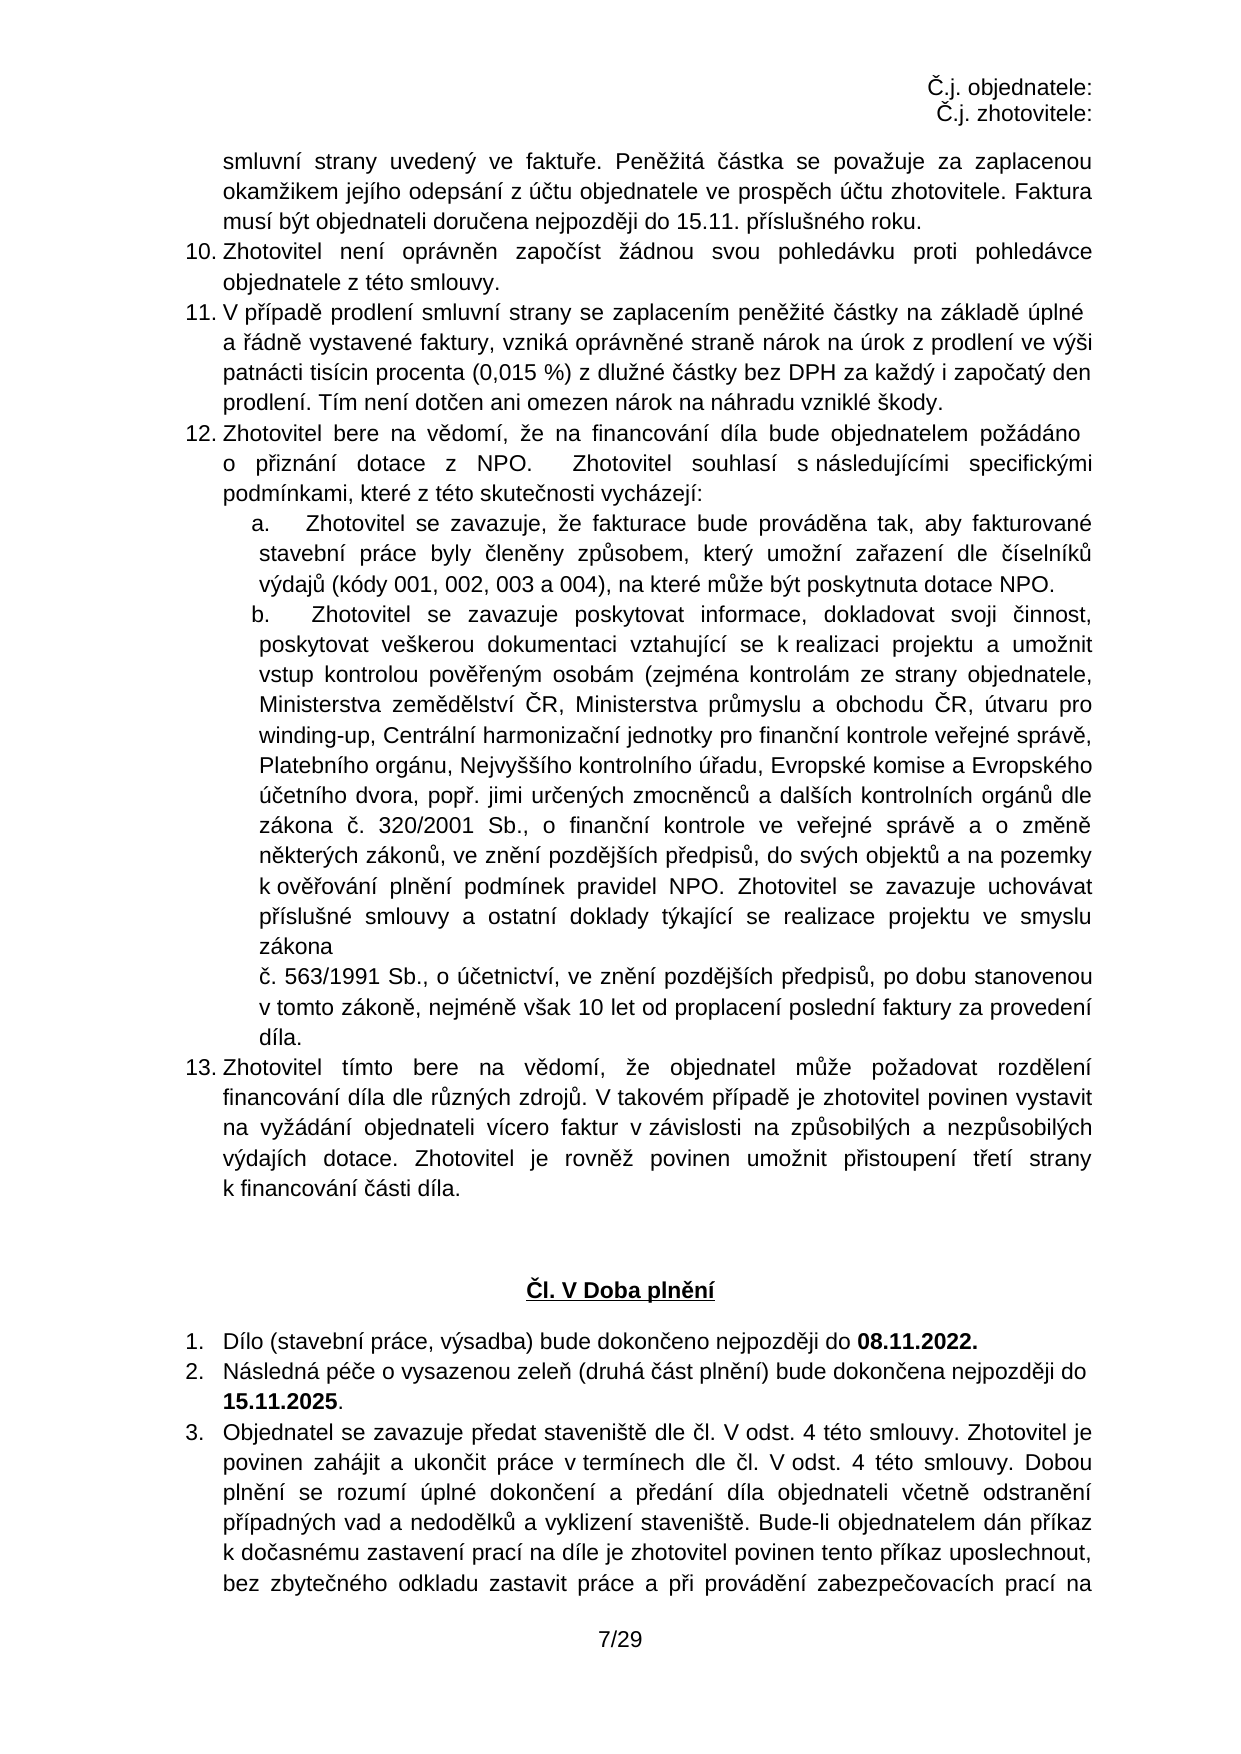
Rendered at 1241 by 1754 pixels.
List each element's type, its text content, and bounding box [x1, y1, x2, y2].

list Zhotovitel se zavazuje poskytovat informace, dokladovat svoji činnost, poskytovat veškerou dokumentaci vztahující se k realizaci projektu a umožnit vstup kontrolou pověřeným osobám (zejména kontrolám ze strany objednatele, Ministerstva zemědělství ČR, Ministerstva průmyslu a obchodu ČR, útvaru pro winding-up, Centrální harmonizační jednotky pro finanční kontrole veřejné správě, Platebního orgánu, Nejvyššího kontrolního úřadu, Evropské komise a Evropského účetního dvora, popř. jimi určených zmocněnců a dalších kontrolních orgánů dle zákona č. 320/2001 Sb., o finanční kontrole ve veřejné správě a o změně některých zákonů, ve znění pozdějších předpisů, do svých objektů a na pozemky k ověřování plnění podmínek pravidel NPO. Zhotovitel se zavazuje uchovávat příslušné smlouvy a ostatní doklady týkající se realizace projektu ve smyslu zákona č. 563/1991 Sb., o účetnictví, ve znění pozdějších předpisů, po dobu stanovenou v tomto zákoně, nejméně však 10 let od proplacení poslední faktury za provedení díla. [251, 601, 1093, 1050]
list Následná péče o vysazenou zeleň (druhá část plnění) bude dokončena nejpozději do 15.11.2025. [185, 1358, 1093, 1414]
text Čl. V Doba plnění [148, 1277, 1093, 1303]
list Dílo (stavební práce, výsadba) bude dokončeno nejpozději do 08.11.2022. [185, 1328, 1093, 1354]
list Zhotovitel bere na vědomí, že na financování díla bude objednatelem požádáno o přiznání dotace z NPO. Zhotovitel souhlasí s následujícími specifickými podmínkami, které z této skutečnosti vycházejí: [185, 419, 1093, 506]
list Zhotovitel není oprávněn započíst žádnou svou pohledávku proti pohledávce objednatele z této smlouvy. [185, 238, 1093, 295]
list V případě prodlení smluvní strany se zaplacením peněžité částky na základě úplné a řádně vystavené faktury, vzniká oprávněné straně nárok na úrok z prodlení ve výši patnácti tisícin procenta (0,015 %) z dlužné částky bez DPH za každý i započatý den prodlení. Tím není dotčen ani omezen nárok na náhradu vzniklé škody. [185, 299, 1093, 416]
list Zhotovitel tímto bere na vědomí, že objednatel může požadovat rozdělení financování díla dle různých zdrojů. V takovém případě je zhotovitel povinen vystavit na vyžádání objednateli vícero faktur v závislosti na způsobilých a nezpůsobilých výdajích dotace. Zhotovitel je rovněž povinen umožnit přistoupení třetí strany k financování části díla. [185, 1054, 1093, 1201]
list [185, 148, 1093, 234]
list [185, 1418, 1093, 1596]
list Zhotovitel se zavazuje, že fakturace bude prováděna tak, aby fakturované stavební práce byly členěny způsobem, který umožní zařazení dle číselníků výdajů (kódy 001, 002, 003 a 004), na které může být poskytnuta dotace NPO. [251, 510, 1093, 597]
